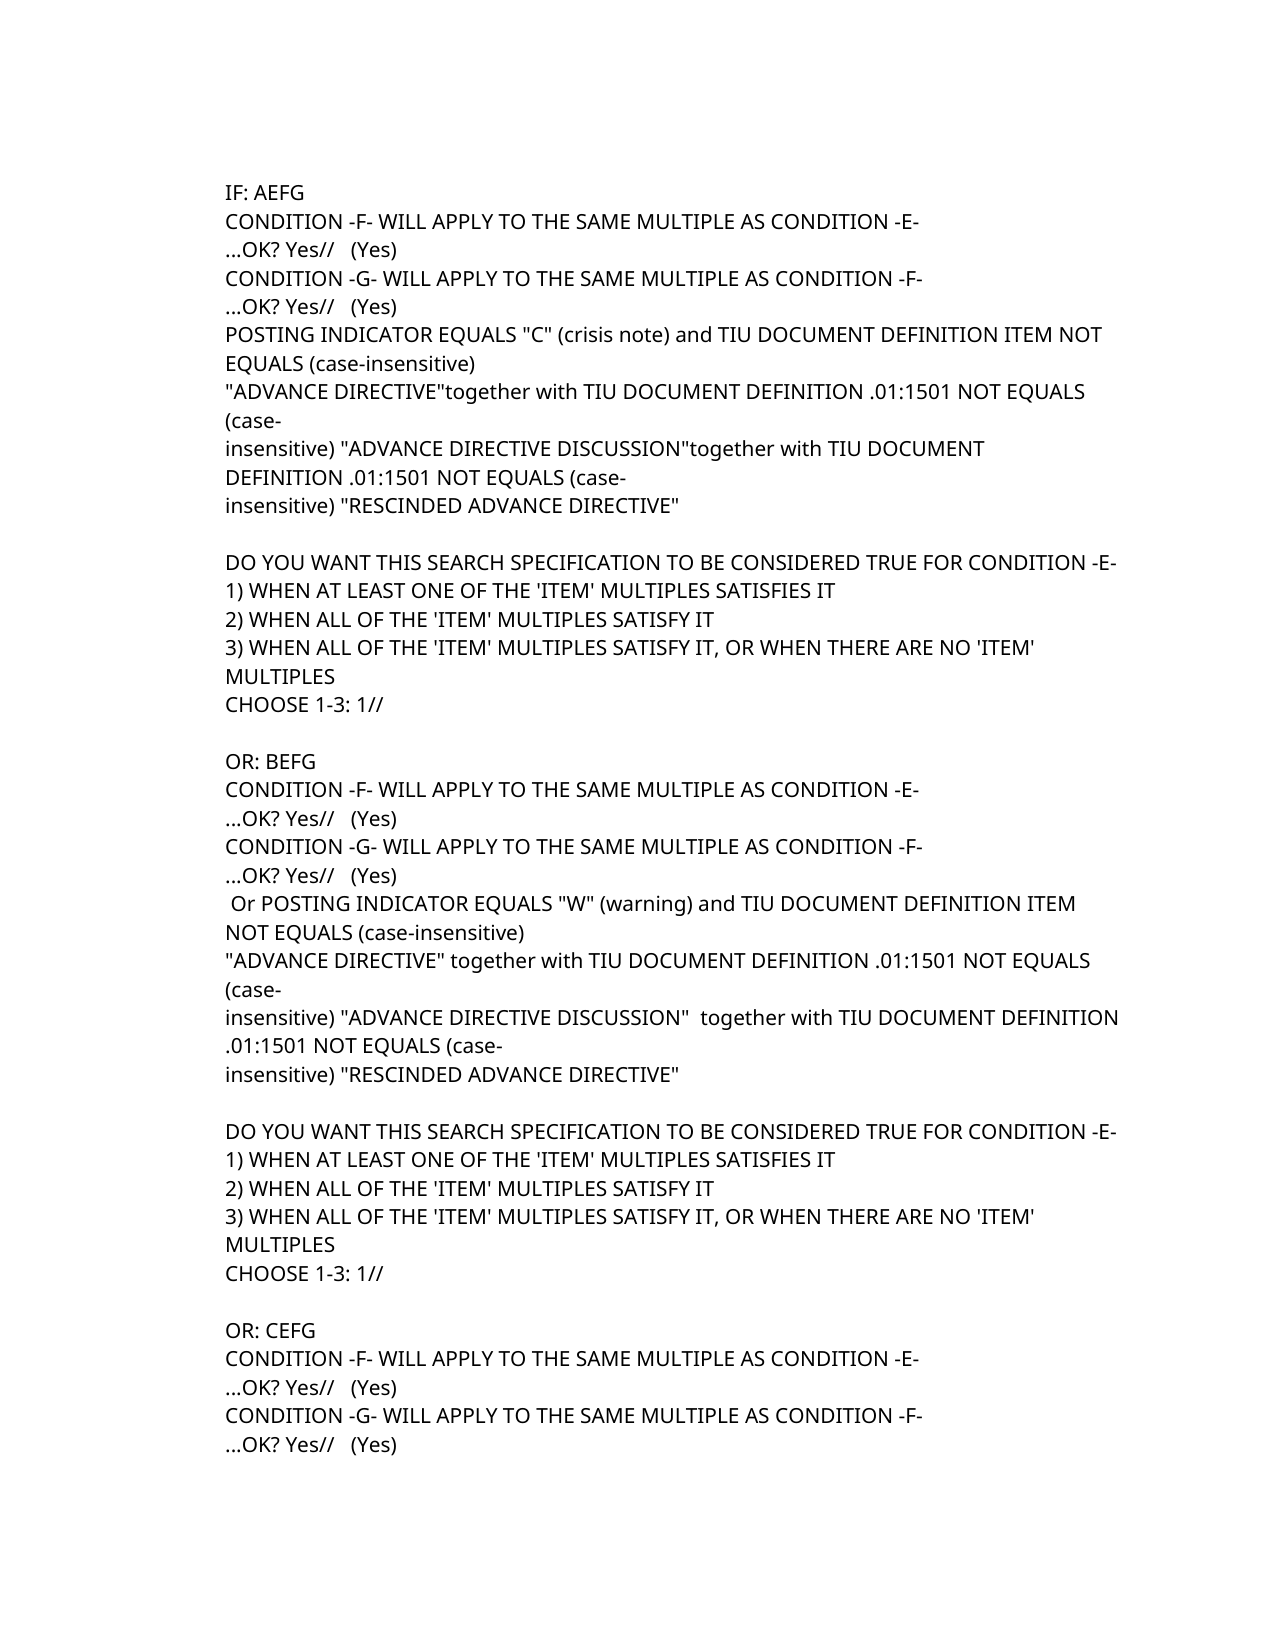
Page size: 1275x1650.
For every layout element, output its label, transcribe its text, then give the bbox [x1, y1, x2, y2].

text insensitive) "RESCINDED ADVANCE DIRECTIVE" [225, 1060, 1125, 1088]
text CONDITION -G- WILL APPLY TO THE SAME MULTIPLE AS CONDITION -F- [225, 264, 1125, 292]
text ...OK? Yes// (Yes) [225, 235, 1125, 264]
text ...OK? Yes// (Yes) [225, 804, 1125, 832]
text Or POSTING INDICATOR EQUALS "W" (warning) and TIU DOCUMENT DEFINITION ITEM NOT EQUALS (case-insensitive) [225, 889, 1125, 946]
text 2) WHEN ALL OF THE 'ITEM' MULTIPLES SATISFY IT [225, 1174, 1125, 1202]
text insensitive) "ADVANCE DIRECTIVE DISCUSSION"together with TIU DOCUMENT DEFINITION .01:1501 NOT EQUALS (case- [225, 434, 1125, 491]
text CHOOSE 1-3: 1// [225, 690, 1125, 719]
text ...OK? Yes// (Yes) [225, 292, 1125, 321]
text CONDITION -F- WILL APPLY TO THE SAME MULTIPLE AS CONDITION -E- [225, 207, 1125, 235]
text CONDITION -G- WILL APPLY TO THE SAME MULTIPLE AS CONDITION -F- [225, 1401, 1125, 1430]
text OR: CEFG [225, 1316, 1125, 1344]
text CHOOSE 1-3: 1// [225, 1259, 1125, 1287]
text ...OK? Yes// (Yes) [225, 1373, 1125, 1401]
text 3) WHEN ALL OF THE 'ITEM' MULTIPLES SATISFY IT, OR WHEN THERE ARE NO 'ITEM' MULTIPLES [225, 633, 1125, 690]
text 2) WHEN ALL OF THE 'ITEM' MULTIPLES SATISFY IT [225, 605, 1125, 633]
text 1) WHEN AT LEAST ONE OF THE 'ITEM' MULTIPLES SATISFIES IT [225, 1145, 1125, 1174]
text DO YOU WANT THIS SEARCH SPECIFICATION TO BE CONSIDERED TRUE FOR CONDITION -E- [225, 1117, 1125, 1145]
text OR: BEFG [225, 747, 1125, 776]
text "ADVANCE DIRECTIVE"together with TIU DOCUMENT DEFINITION .01:1501 NOT EQUALS (case- [225, 377, 1125, 434]
text CONDITION -F- WILL APPLY TO THE SAME MULTIPLE AS CONDITION -E- [225, 776, 1125, 804]
text DO YOU WANT THIS SEARCH SPECIFICATION TO BE CONSIDERED TRUE FOR CONDITION -E- [225, 548, 1125, 577]
text IF: AEFG [225, 178, 1125, 207]
text 1) WHEN AT LEAST ONE OF THE 'ITEM' MULTIPLES SATISFIES IT [225, 577, 1125, 605]
text CONDITION -F- WILL APPLY TO THE SAME MULTIPLE AS CONDITION -E- [225, 1344, 1125, 1373]
text POSTING INDICATOR EQUALS "C" (crisis note) and TIU DOCUMENT DEFINITION ITEM NOT EQUALS (case-insensitive) [225, 321, 1125, 377]
text ...OK? Yes// (Yes) [225, 861, 1125, 889]
text insensitive) "ADVANCE DIRECTIVE DISCUSSION" together with TIU DOCUMENT DEFINITION .01:1501 NOT EQUALS (case- [225, 1003, 1125, 1060]
text CONDITION -G- WILL APPLY TO THE SAME MULTIPLE AS CONDITION -F- [225, 832, 1125, 861]
text 3) WHEN ALL OF THE 'ITEM' MULTIPLES SATISFY IT, OR WHEN THERE ARE NO 'ITEM' MULTIPLES [225, 1202, 1125, 1259]
text "ADVANCE DIRECTIVE" together with TIU DOCUMENT DEFINITION .01:1501 NOT EQUALS (case- [225, 946, 1125, 1003]
text insensitive) "RESCINDED ADVANCE DIRECTIVE" [225, 491, 1125, 520]
text ...OK? Yes// (Yes) [225, 1430, 1125, 1458]
